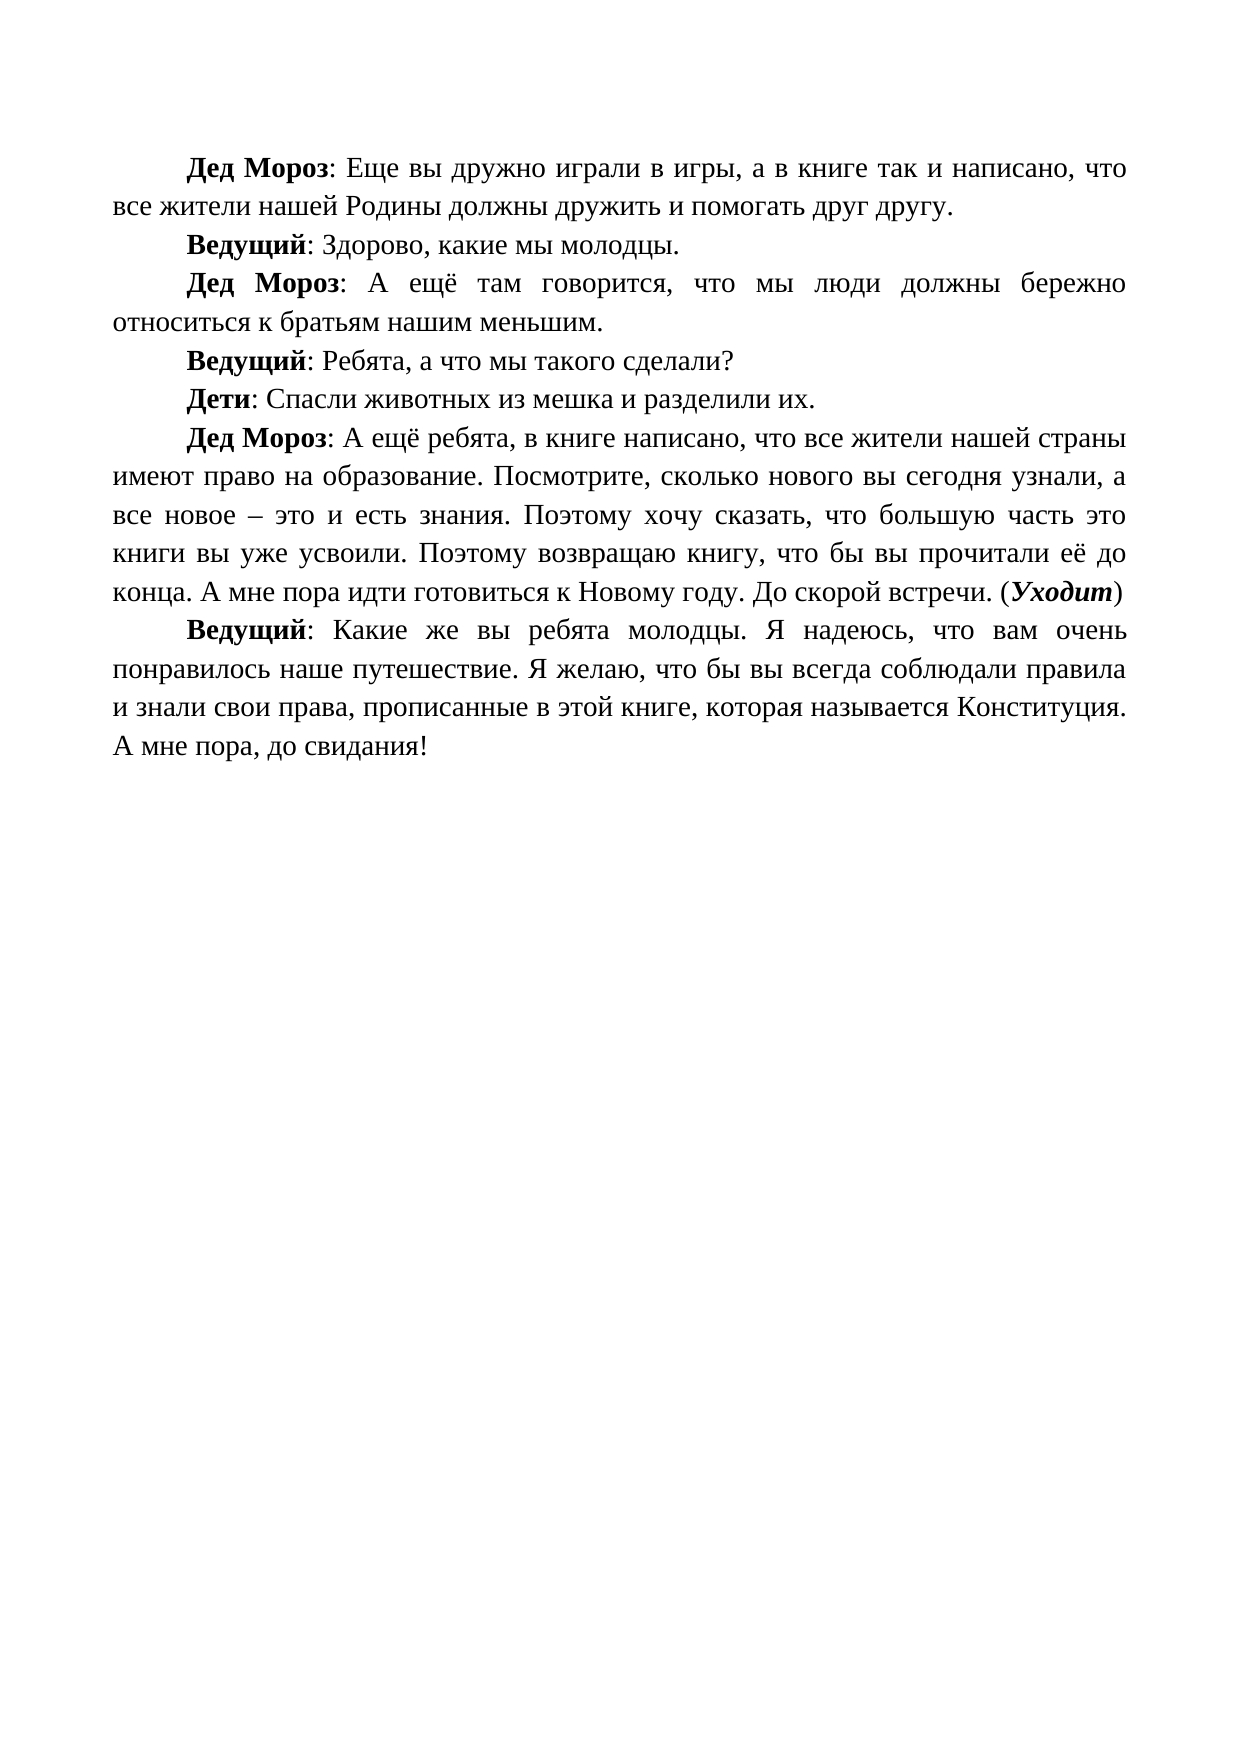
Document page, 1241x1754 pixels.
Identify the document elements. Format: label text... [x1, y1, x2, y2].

text Ведущий: Здорово, какие мы молодцы. [112, 227, 1128, 261]
text Ведущий: Ребята, а что мы такого сделали? [112, 343, 1128, 376]
text Дед Мороз: А ещё там говорится, что мы люди должны бережно относиться к братьям нашим меньшим. [112, 266, 1128, 338]
text Ведущий: Какие же вы ребята молодцы. Я надеюсь, что вам очень понравилось наше путешествие. Я желаю, что бы вы всегда соблюдали правила и знали свои права, прописанные в этой книге, которая называется Конституция. А мне пора, до свидания! [112, 612, 1128, 762]
text Дед Мороз: А ещё ребята, в книге написано, что все жители нашей страны имеют право на образование. Посмотрите, сколько нового вы сегодня узнали, а все новое – это и есть знания. Поэтому хочу сказать, что большую часть это книги вы уже усвоили. Поэтому возвращаю книгу, что бы вы прочитали её до конца. А мне пора идти готовиться к Новому году. До скорой встречи. (Уходит) [112, 420, 1128, 607]
text Дети: Спасли животных из мешка и разделили их. [112, 381, 1128, 415]
text Дед Мороз: Еще вы дружно играли в игры, а в книге так и написано, что все жители нашей Родины должны дружить и помогать друг другу. [112, 150, 1128, 222]
